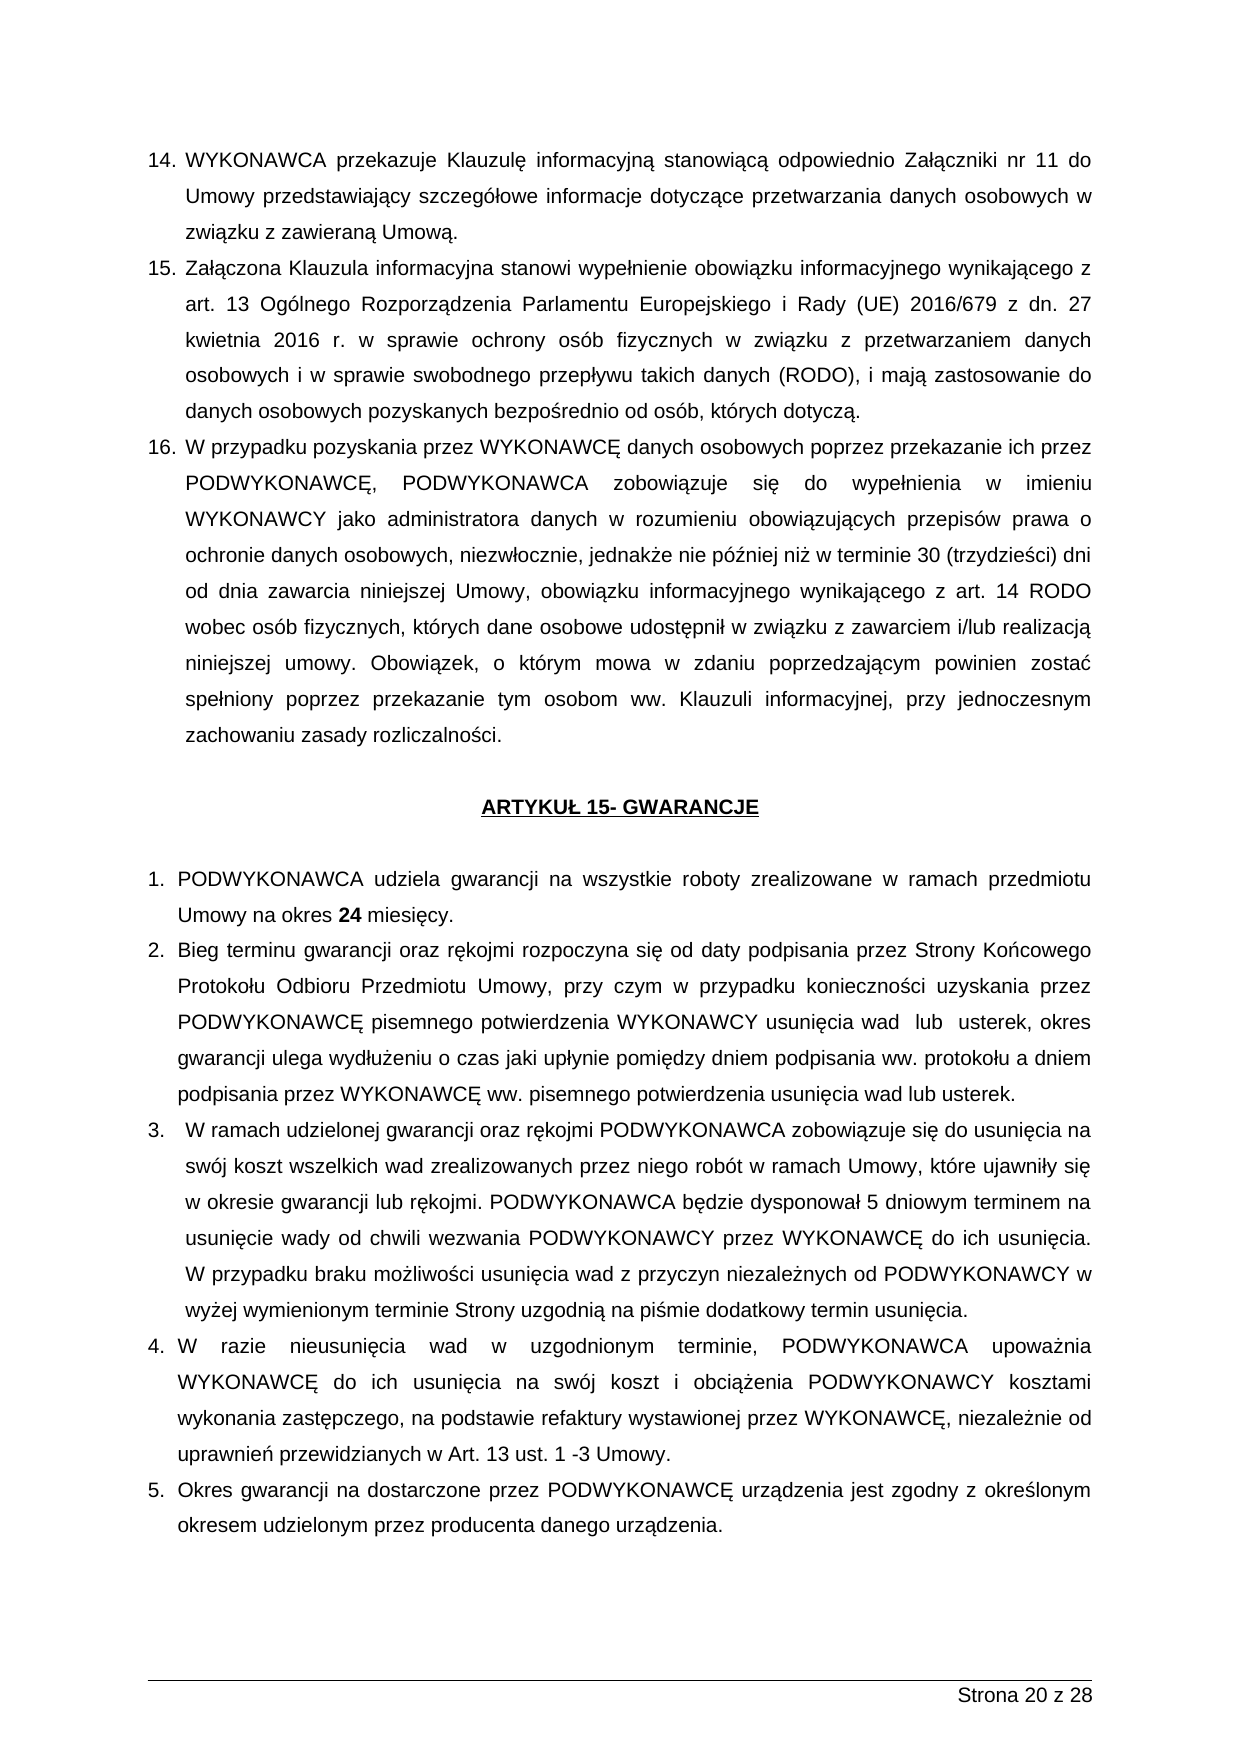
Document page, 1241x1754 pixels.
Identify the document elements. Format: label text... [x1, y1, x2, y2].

list PODWYKONAWCA udziela gwarancji na wszystkie roboty zrealizowane w ramach przedmiotu Umowy na okres 24 miesięcy. [148, 866, 1092, 926]
list W przypadku pozyskania przez WYKONAWCĘ danych osobowych poprzez przekazanie ich przez PODWYKONAWCĘ, PODWYKONAWCA zobowiązuje się do wypełnienia w imieniu WYKONAWCY jako administratora danych w rozumieniu obowiązujących przepisów prawa o ochronie danych osobowych, niezwłocznie, jednakże nie później niż w terminie 30 (trzydzieści) dni od dnia zawarcia niniejszej Umowy, obowiązku informacyjnego wynikającego z art. 14 RODO wobec osób fizycznych, których dane osobowe udostępnił w związku z zawarciem i/lub realizacją niniejszej umowy. Obowiązek, o którym mowa w zdaniu poprzedzającym powinien zostać spełniony poprzez przekazanie tym osobom ww. Klauzuli informacyjnej, przy jednoczesnym zachowaniu zasady rozliczalności. [148, 435, 1092, 747]
list W razie nieusunięcia wad w uzgodnionym terminie, PODWYKONAWCA upoważnia WYKONAWCĘ do ich usunięcia na swój koszt i obciążenia PODWYKONAWCY kosztami wykonania zastępczego, na podstawie refaktury wystawionej przez WYKONAWCĘ, niezależnie od uprawnień przewidzianych w Art. 13 ust. 1 -3 Umowy. [148, 1334, 1092, 1465]
list Okres gwarancji na dostarczone przez PODWYKONAWCĘ urządzenia jest zgodny z określonym okresem udzielonym przez producenta danego urządzenia. [148, 1477, 1092, 1537]
list Załączona Klauzula informacyjna stanowi wypełnienie obowiązku informacyjnego wynikającego z art. 13 Ogólnego Rozporządzenia Parlamentu Europejskiego i Rady (UE) 2016/679 z dn. 27 kwietnia 2016 r. w sprawie ochrony osób fizycznych w związku z przetwarzaniem danych osobowych i w sprawie swobodnego przepływu takich danych (RODO), i mają zastosowanie do danych osobowych pozyskanych bezpośrednio od osób, których dotyczą. [148, 256, 1092, 423]
list Bieg terminu gwarancji oraz rękojmi rozpoczyna się od daty podpisania przez Strony Końcowego Protokołu Odbioru Przedmiotu Umowy, przy czym w przypadku konieczności uzyskania przez PODWYKONAWCĘ pisemnego potwierdzenia WYKONAWCY usunięcia wad lub usterek, okres gwarancji ulega wydłużeniu o czas jaki upłynie pomiędzy dniem podpisania ww. protokołu a dniem podpisania przez WYKONAWCĘ ww. pisemnego potwierdzenia usunięcia wad lub usterek. [148, 938, 1092, 1106]
text ARTYKUŁ 15- GWARANCJE [148, 794, 1092, 818]
list WYKONAWCA przekazuje Klauzulę informacyjną stanowiącą odpowiednio Załączniki nr 11 do Umowy przedstawiający szczegółowe informacje dotyczące przetwarzania danych osobowych w związku z zawieraną Umową. [148, 148, 1092, 243]
list W ramach udzielonej gwarancji oraz rękojmi PODWYKONAWCA zobowiązuje się do usunięcia na swój koszt wszelkich wad zrealizowanych przez niego robót w ramach Umowy, które ujawniły się w okresie gwarancji lub rękojmi. PODWYKONAWCA będzie dysponował 5 dniowym terminem na usunięcie wady od chwili wezwania PODWYKONAWCY przez WYKONAWCĘ do ich usunięcia. W przypadku braku możliwości usunięcia wad z przyczyn niezależnych od PODWYKONAWCY w wyżej wymienionym terminie Strony uzgodnią na piśmie dodatkowy termin usunięcia. [148, 1118, 1092, 1322]
